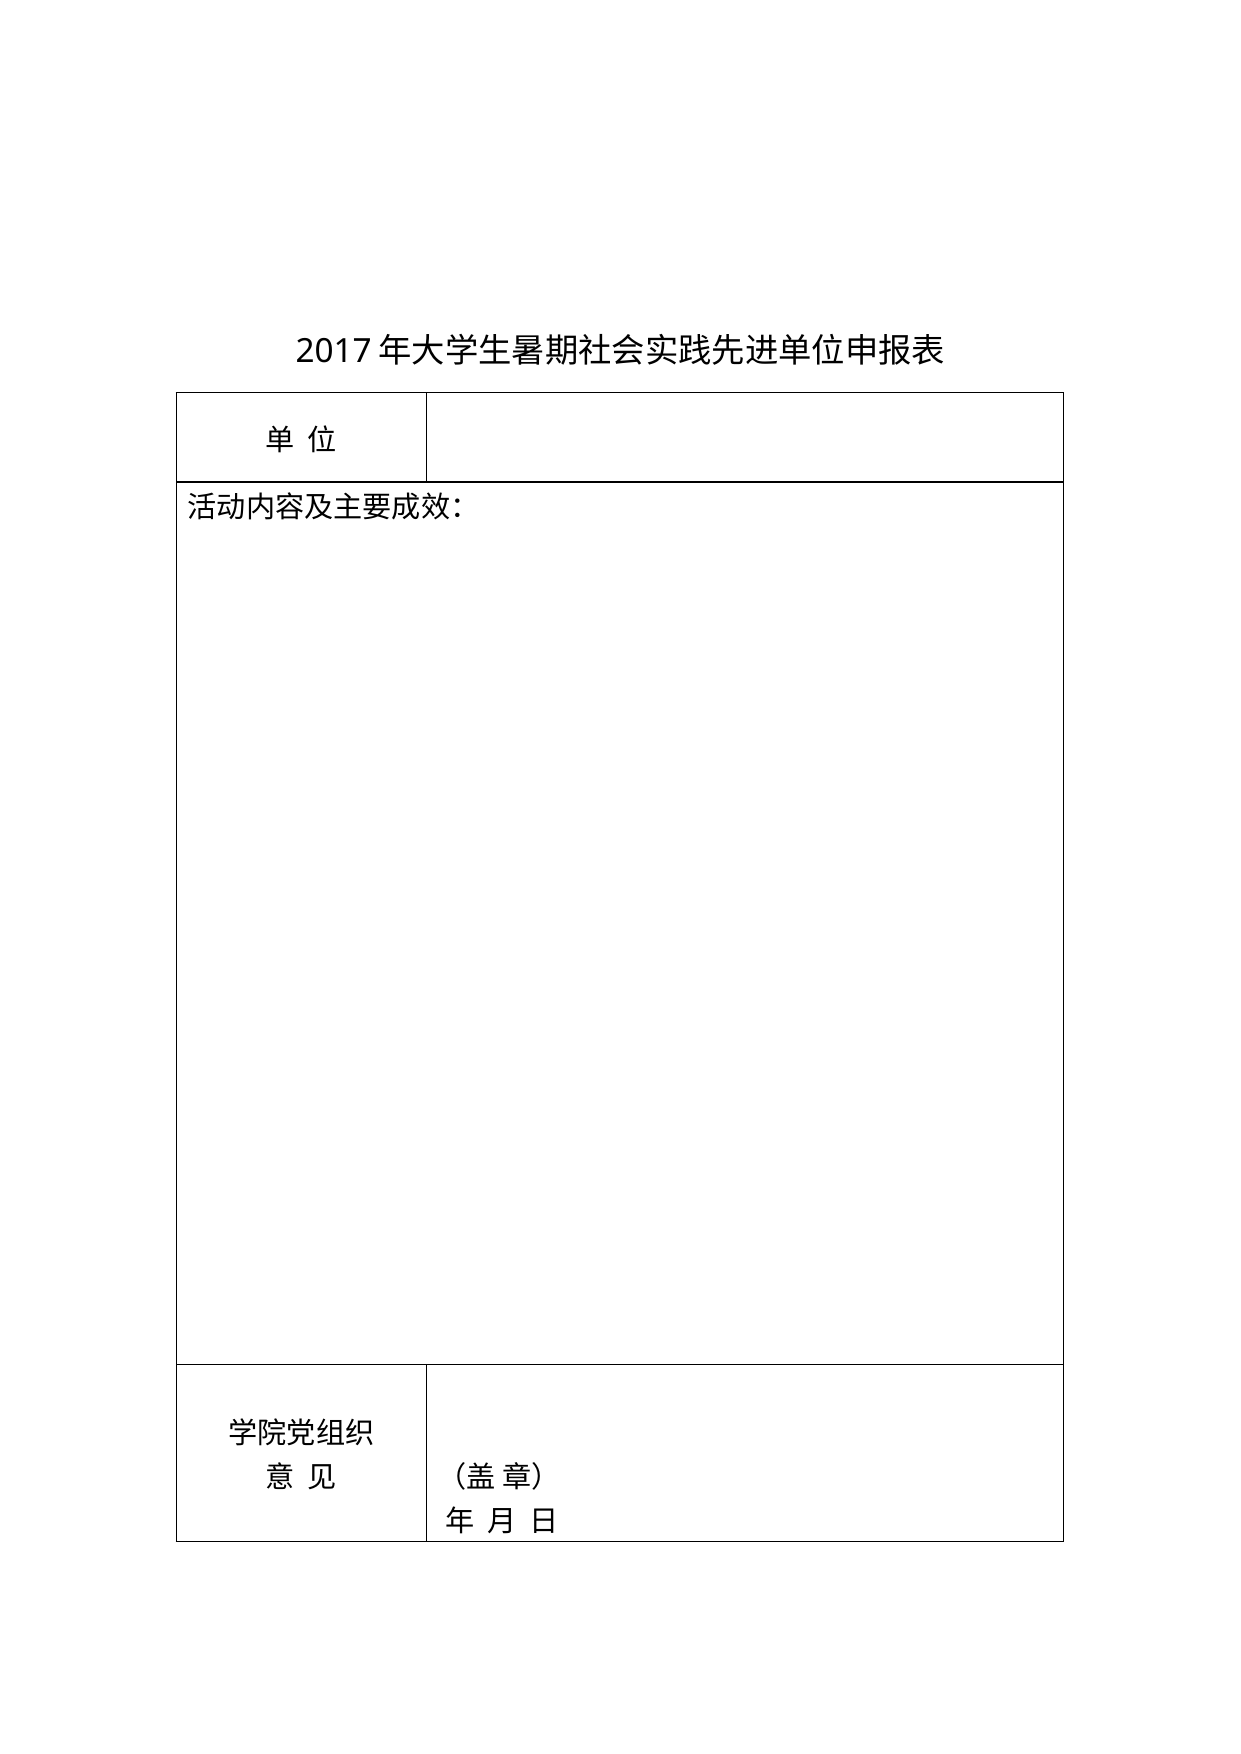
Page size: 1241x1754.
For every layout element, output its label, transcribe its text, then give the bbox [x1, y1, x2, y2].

table_cell （盖 章） 年 月 日 [427, 1365, 1063, 1541]
table_header [427, 393, 1063, 481]
table_header 单 位 [177, 393, 426, 481]
text 2017年大学生暑期社会实践先进单位申报表 [187, 304, 1053, 392]
table_cell 活动内容及主要成效： [177, 483, 1063, 1364]
table_cell 学院党组织 意 见 [177, 1365, 426, 1541]
